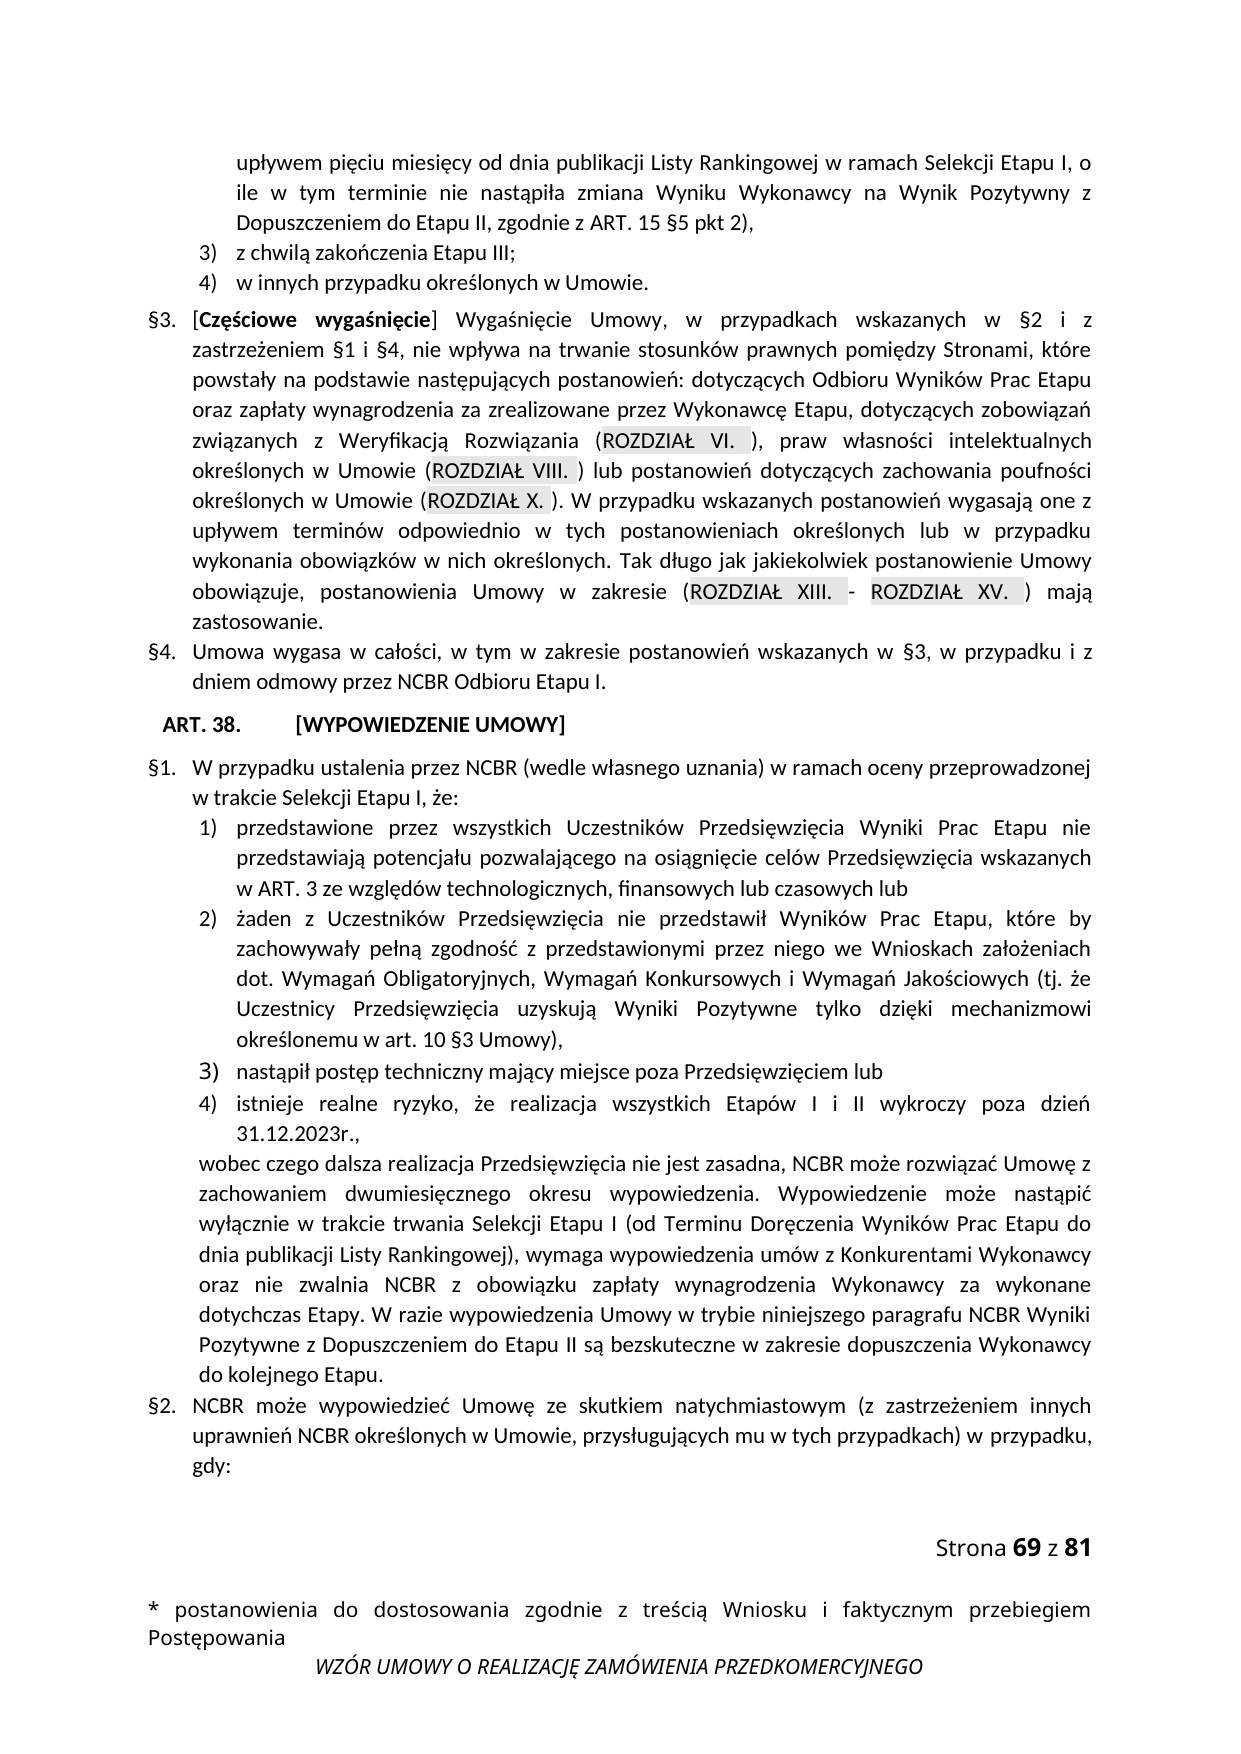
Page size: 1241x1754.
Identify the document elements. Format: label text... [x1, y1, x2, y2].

list nastąpił postęp techniczny mający miejsce poza Przedsięwzięciem lub [199, 1055, 1093, 1086]
list NCBR może wypowiedzieć Umowę ze skutkiem natychmiastowym (z zastrzeżeniem innych uprawnień NCBR określonych w Umowie, przysługujących mu w tych przypadkach) w przypadku, gdy: [148, 1391, 1093, 1479]
list z chwilą zakończenia Etapu III; [199, 238, 1093, 266]
list w innych przypadku określonych w Umowie. [199, 268, 1093, 296]
subtitle [WYPOWIEDZENIE UMOWY] [148, 710, 1093, 738]
list Umowa wygasa w całości, w tym w zakresie postanowień wskazanych w §3, w przypadku i z dniem odmowy przez NCBR Odbioru Etapu I. [148, 637, 1093, 695]
list żaden z Uczestników Przedsięwzięcia nie przedstawił Wyników Prac Etapu, które by zachowywały pełną zgodność z przedstawionymi przez niego we Wnioskach założeniach dot. Wymagań Obligatoryjnych, Wymagań Konkursowych i Wymagań Jakościowych (tj. że Uczestnicy Przedsięwzięcia uzyskują Wyniki Pozytywne tylko dzięki mechanizmowi określonemu w art. 10 §3 Umowy), [199, 904, 1093, 1053]
list W przypadku ustalenia przez NCBR (wedle własnego uznania) w ramach oceny przeprowadzonej w trakcie Selekcji Etapu I, że: [148, 753, 1093, 811]
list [199, 148, 1093, 236]
list [Częściowe wygaśnięcie] Wygaśnięcie Umowy, w przypadkach wskazanych w §2 i z zastrzeżeniem §1 i §4, nie wpływa na trwanie stosunków prawnych pomiędzy Stronami, które powstały na podstawie następujących postanowień: dotyczących Odbioru Wyników Prac Etapu oraz zapłaty wynagrodzenia za zrealizowane przez Wykonawcę Etapu, dotyczących zobowiązań związanych z Weryfikacją Rozwiązania (ROZDZIAŁ V. ), praw własności intelektualnych określonych w Umowie (ROZDZIAŁ VII. ) lub postanowień dotyczących zachowania poufności określonych w Umowie (ROZDZIAŁ IX. ). W przypadku wskazanych postanowień wygasają one z upływem terminów odpowiednio w tych postanowieniach określonych lub w przypadku wykonania obowiązków w nich określonych. Tak długo jak jakiekolwiek postanowienie Umowy obowiązuje, postanowienia Umowy w zakresie (ROZDZIAŁ XII. - ROZDZIAŁ XIV. ) mają zastosowanie. [148, 305, 1093, 635]
text wobec czego dalsza realizacja Przedsięwzięcia nie jest zasadna, NCBR może rozwiązać Umowę z zachowaniem dwumiesięcznego okresu wypowiedzenia. Wypowiedzenie może nastąpić wyłącznie w trakcie trwania Selekcji Etapu I (od Terminu Doręczenia Wyników Prac Etapu do dnia publikacji Listy Rankingowej), wymaga wypowiedzenia umów z Konkurentami Wykonawcy oraz nie zwalnia NCBR z obowiązku zapłaty wynagrodzenia Wykonawcy za wykonane dotychczas Etapy. W razie wypowiedzenia Umowy w trybie niniejszego paragrafu NCBR Wyniki Pozytywne z Dopuszczeniem do Etapu II są bezskuteczne w zakresie dopuszczenia Wykonawcy do kolejnego Etapu. [199, 1149, 1093, 1388]
list przedstawione przez wszystkich Uczestników Przedsięwzięcia Wyniki Prac Etapu nie przedstawiają potencjału pozwalającego na osiągnięcie celów Przedsięwzięcia wskazanych w ART. 3 ze względów technologicznych, finansowych lub czasowych lub [199, 813, 1093, 902]
list istnieje realne ryzyko, że realizacja wszystkich Etapów I i II wykroczy poza dzień 31.12.2023r., [199, 1089, 1093, 1147]
